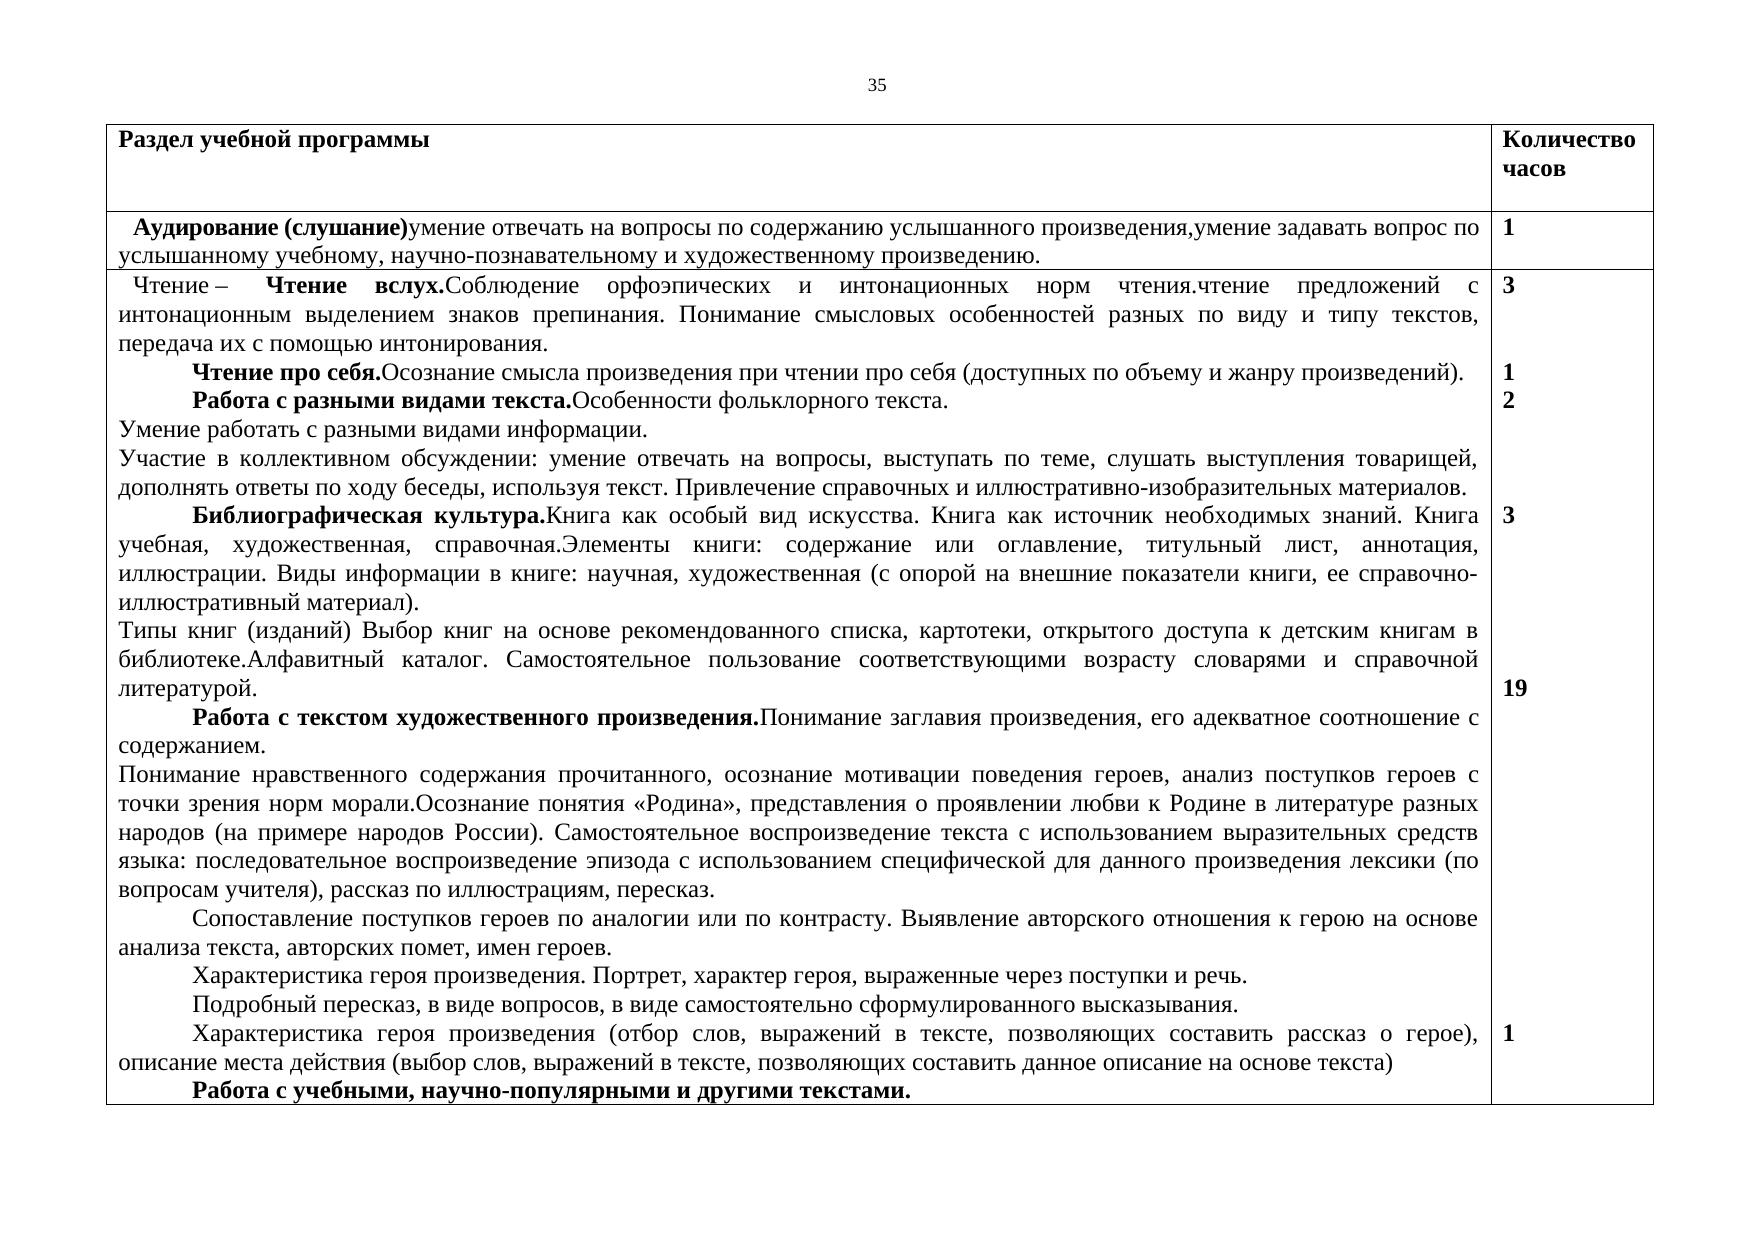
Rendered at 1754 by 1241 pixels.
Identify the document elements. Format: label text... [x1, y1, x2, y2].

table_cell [107, 270, 1491, 1104]
table_cell 3 1 2 3 19 1 [1492, 270, 1653, 1104]
table_header Раздел учебной программы [107, 125, 1491, 211]
table_header Количество часов [1492, 125, 1653, 211]
table_cell Аудирование (слушание)умение отвечать на вопросы по содержанию услышанного произведения,умение задавать вопрос по услышанному учебному, научно-познавательному и художественному произведению. [107, 212, 1491, 269]
table_cell 1 [1492, 212, 1653, 269]
